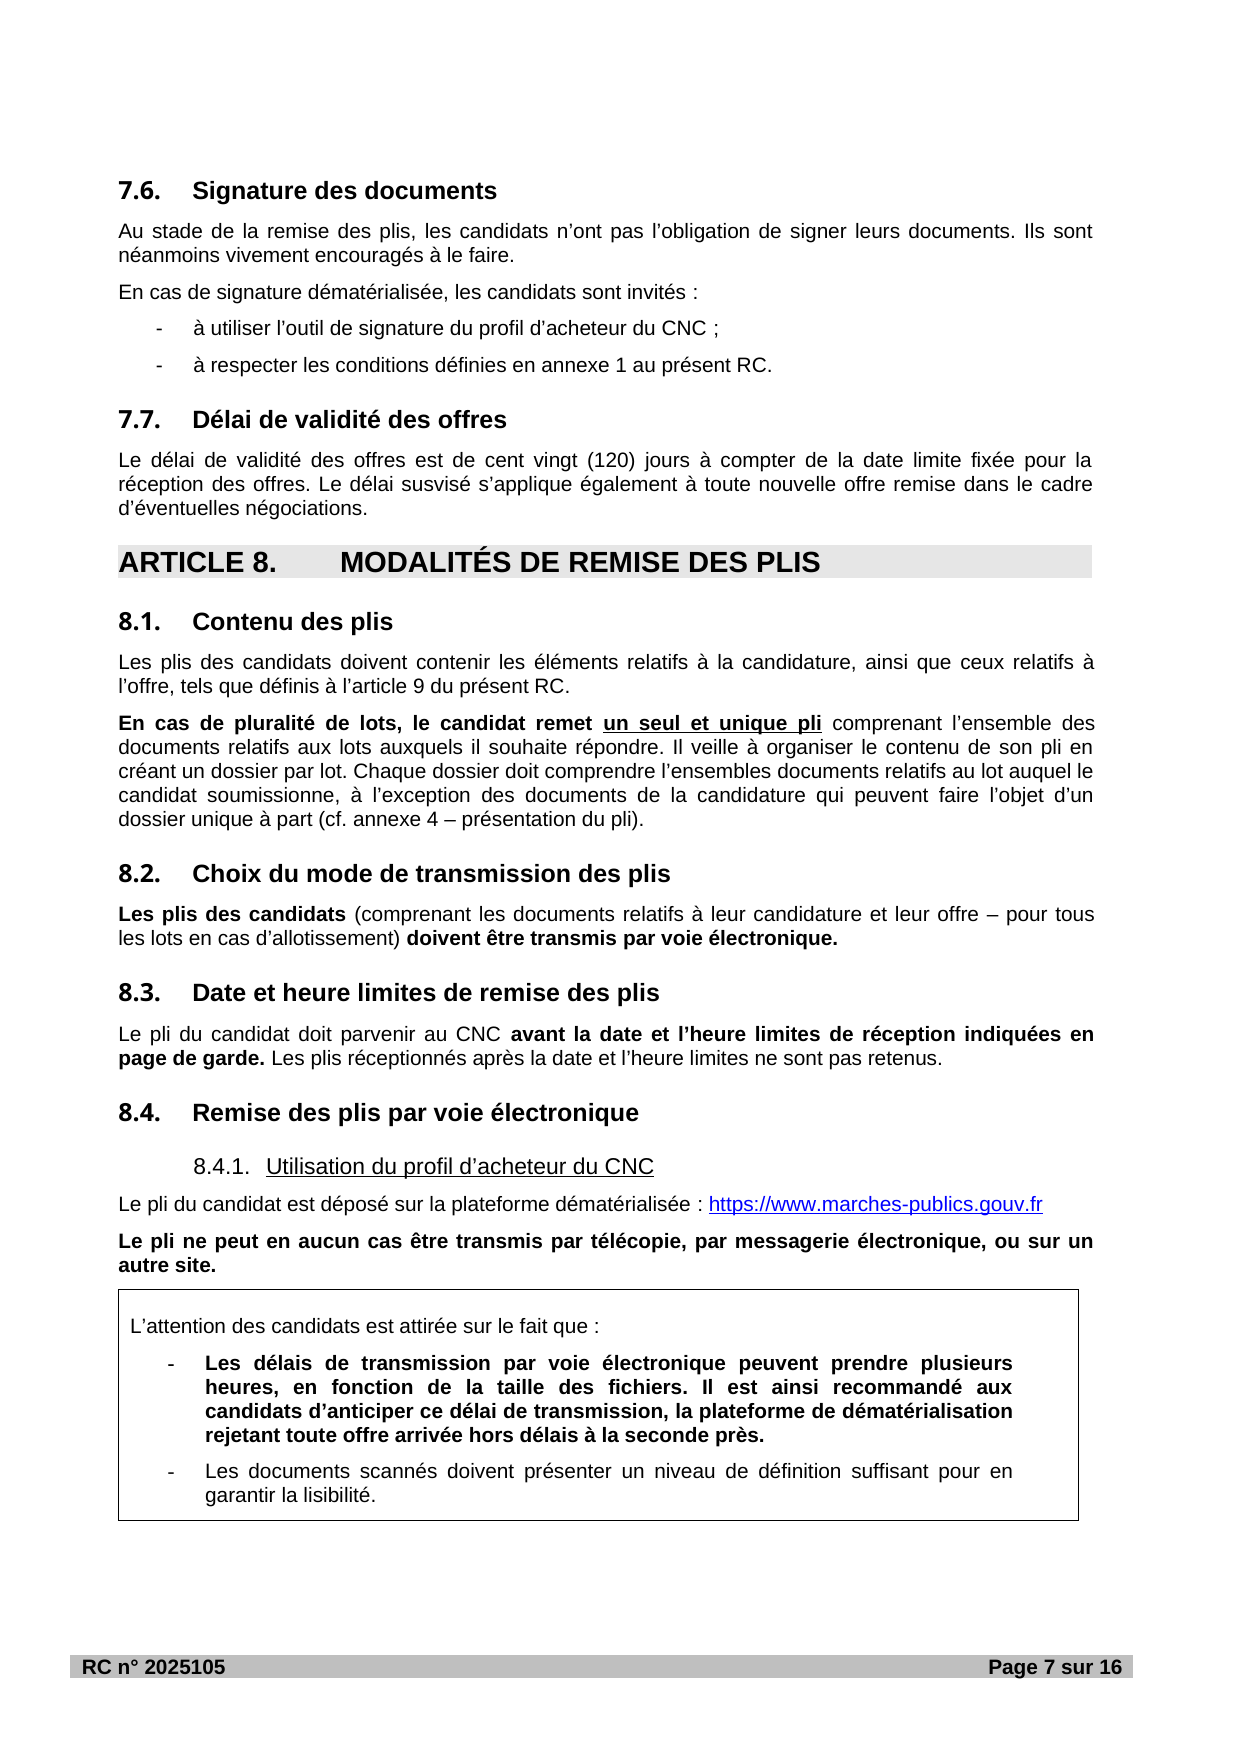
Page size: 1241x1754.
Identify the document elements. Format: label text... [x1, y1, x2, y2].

text Le pli du candidat doit parvenir au CNC avant la date et l’heure limites de réception indiquées en page de garde. Les plis réceptionnés après la date et l’heure limites ne sont pas retenus. [118, 1021, 1095, 1069]
subtitle Délai de validité des offres [118, 402, 1092, 436]
text Le pli du candidat est déposé sur la plateforme dématérialisée : https://www.marches-publics.gouv.fr [118, 1192, 1095, 1216]
subtitle Signature des documents [118, 173, 1092, 207]
list à utiliser l’outil de signature du profil d’acheteur du CNC ; [156, 316, 1094, 340]
subtitle Contenu des plis [118, 603, 1092, 638]
text Les plis des candidats doivent contenir les éléments relatifs à la candidature, ainsi que ceux relatifs à l’offre, tels que définis à l’article 9 du présent RC. [118, 650, 1095, 698]
subtitle Modalités de remise des plis [118, 545, 1092, 578]
text En cas de pluralité de lots, le candidat remet un seul et unique pli comprenant l’ensemble des documents relatifs aux lots auxquels il souhaite répondre. Il veille à organiser le contenu de son pli en créant un dossier par lot. Chaque dossier doit comprendre l’ensembles documents relatifs au lot auquel le candidat soumissionne, à l’exception des documents de la candidature qui peuvent faire l’objet d’un dossier unique à part (cf. annexe 4 – présentation du pli). [118, 711, 1095, 830]
text Au stade de la remise des plis, les candidats n’ont pas l’obligation de signer leurs documents. Ils sont néanmoins vivement encouragés à le faire. [118, 219, 1094, 267]
table_header L’attention des candidats est attirée sur le fait que : Les délais de transmission par voie électronique peuvent prendre plusieurs heures, en fonction de la taille des fichiers. Il est ainsi recommandé aux candidats d’anticiper ce délai de transmission, la plateforme de dématérialisation rejetant toute offre arrivée hors délais à la seconde près. Les documents scannés doivent présenter un niveau de définition suffisant pour en garantir la lisibilité. [119, 1290, 1078, 1520]
subtitle Choix du mode de transmission des plis [118, 855, 1092, 889]
text Le délai de validité des offres est de cent vingt (120) jours à compter de la date limite fixée pour la réception des offres. Le délai susvisé s’applique également à toute nouvelle offre remise dans le cadre d’éventuelles négociations. [118, 448, 1094, 520]
text En cas de signature dématérialisée, les candidats sont invités : [118, 280, 1094, 304]
subtitle Date et heure limites de remise des plis [118, 975, 1092, 1009]
text Les plis des candidats (comprenant les documents relatifs à leur candidature et leur offre – pour tous les lots en cas d’allotissement) doivent être transmis par voie électronique. [118, 902, 1095, 950]
subtitle Utilisation du profil d’acheteur du CNC [193, 1153, 1092, 1180]
subtitle Remise des plis par voie électronique [118, 1094, 1092, 1128]
list à respecter les conditions définies en annexe 1 au présent RC. [156, 353, 1094, 377]
text Le pli ne peut en aucun cas être transmis par télécopie, par messagerie électronique, ou sur un autre site. [118, 1229, 1095, 1277]
